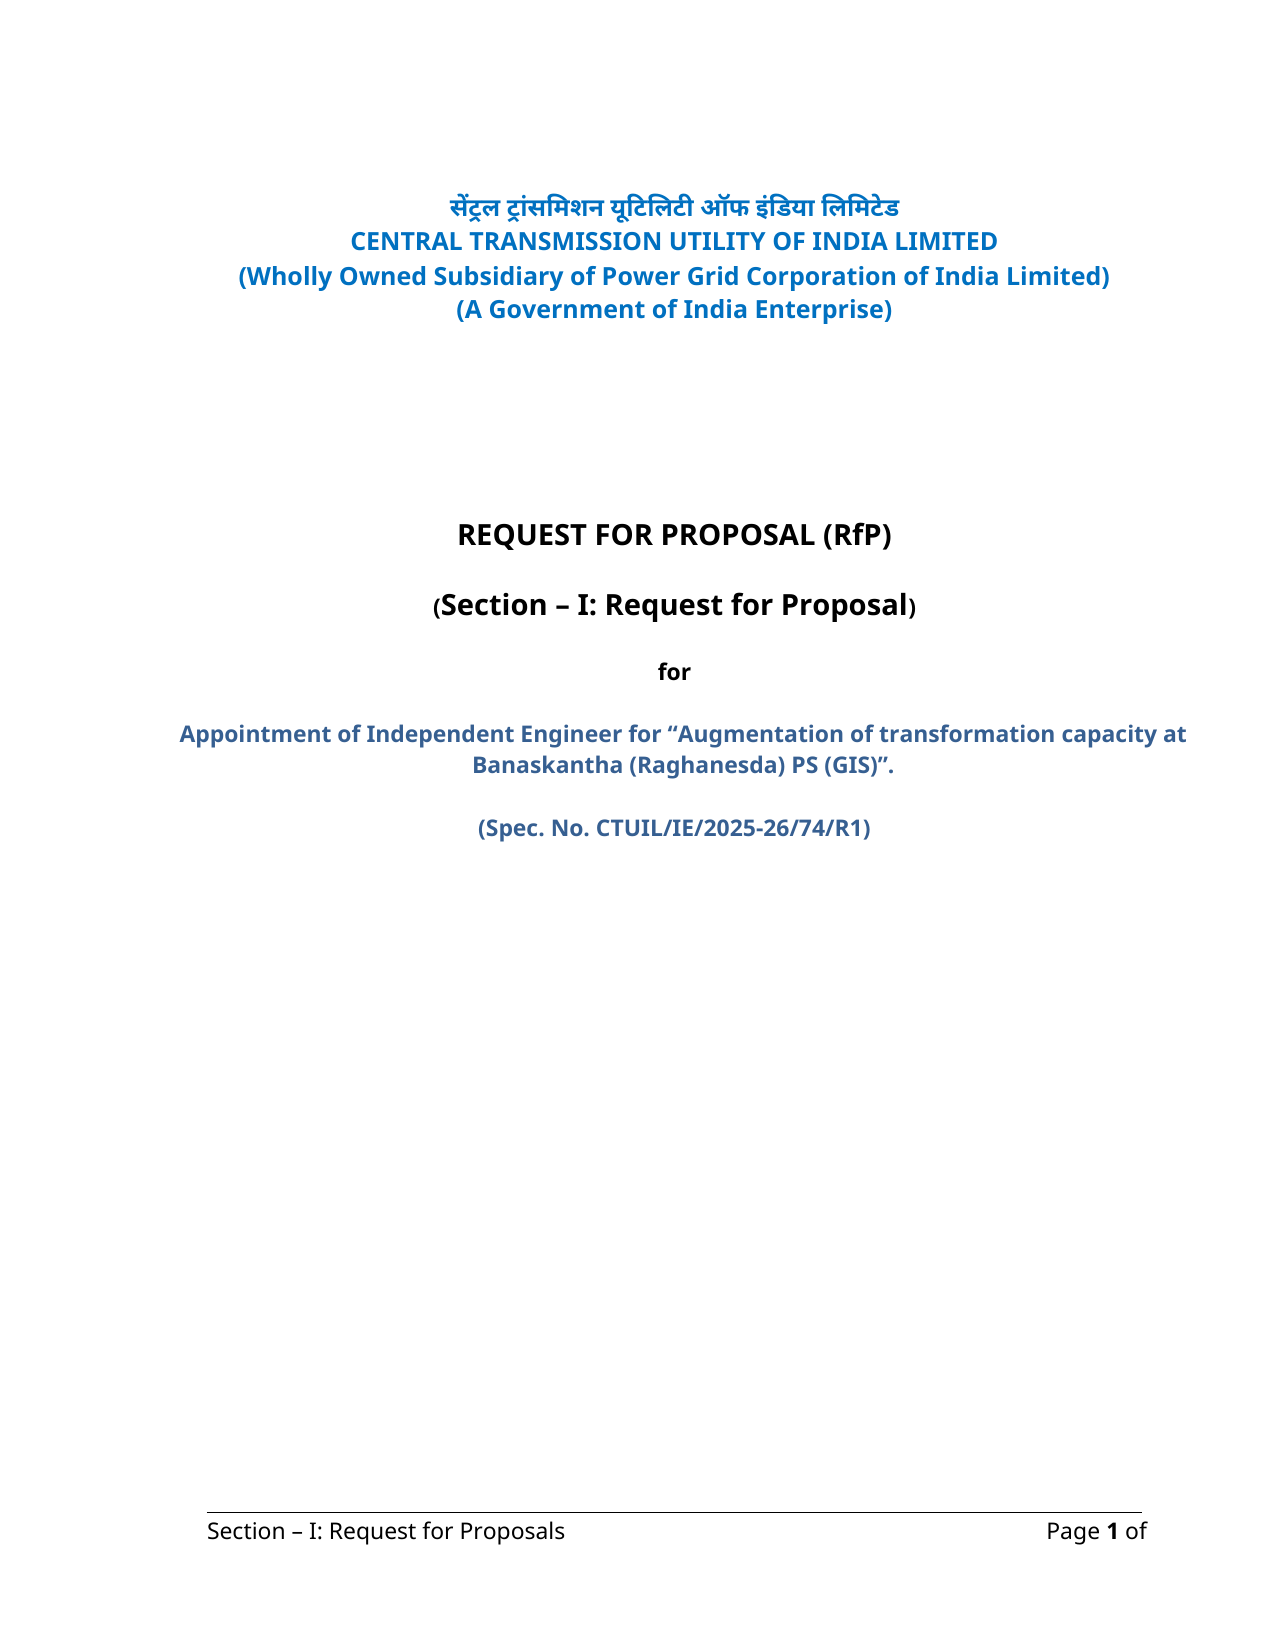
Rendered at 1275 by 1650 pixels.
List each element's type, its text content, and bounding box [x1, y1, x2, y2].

text सेंट्रल ट्रांसमिशन यूटिलिटी ऑफ इंडिया लिमिटेड [207, 174, 1142, 224]
text (Spec. No. CTUIL/IE/2025-26/74/R1) [207, 812, 1142, 843]
text for [207, 656, 1142, 687]
text Appointment of Independent Engineer for “Augmentation of transformation capacity at Banaskantha (Raghanesda) PS (GIS)”. [148, 718, 1219, 781]
text CENTRAL TRANSMISSION UTILITY OF INDIA LIMITED [207, 224, 1142, 258]
text (Section – I: Request for Proposal) [207, 585, 1142, 624]
text REQUEST FOR PROPOSAL (RfP) [207, 514, 1142, 553]
text (Wholly Owned Subsidiary of Power Grid Corporation of India Limited) [207, 258, 1142, 292]
text (A Government of India Enterprise) [207, 292, 1142, 326]
